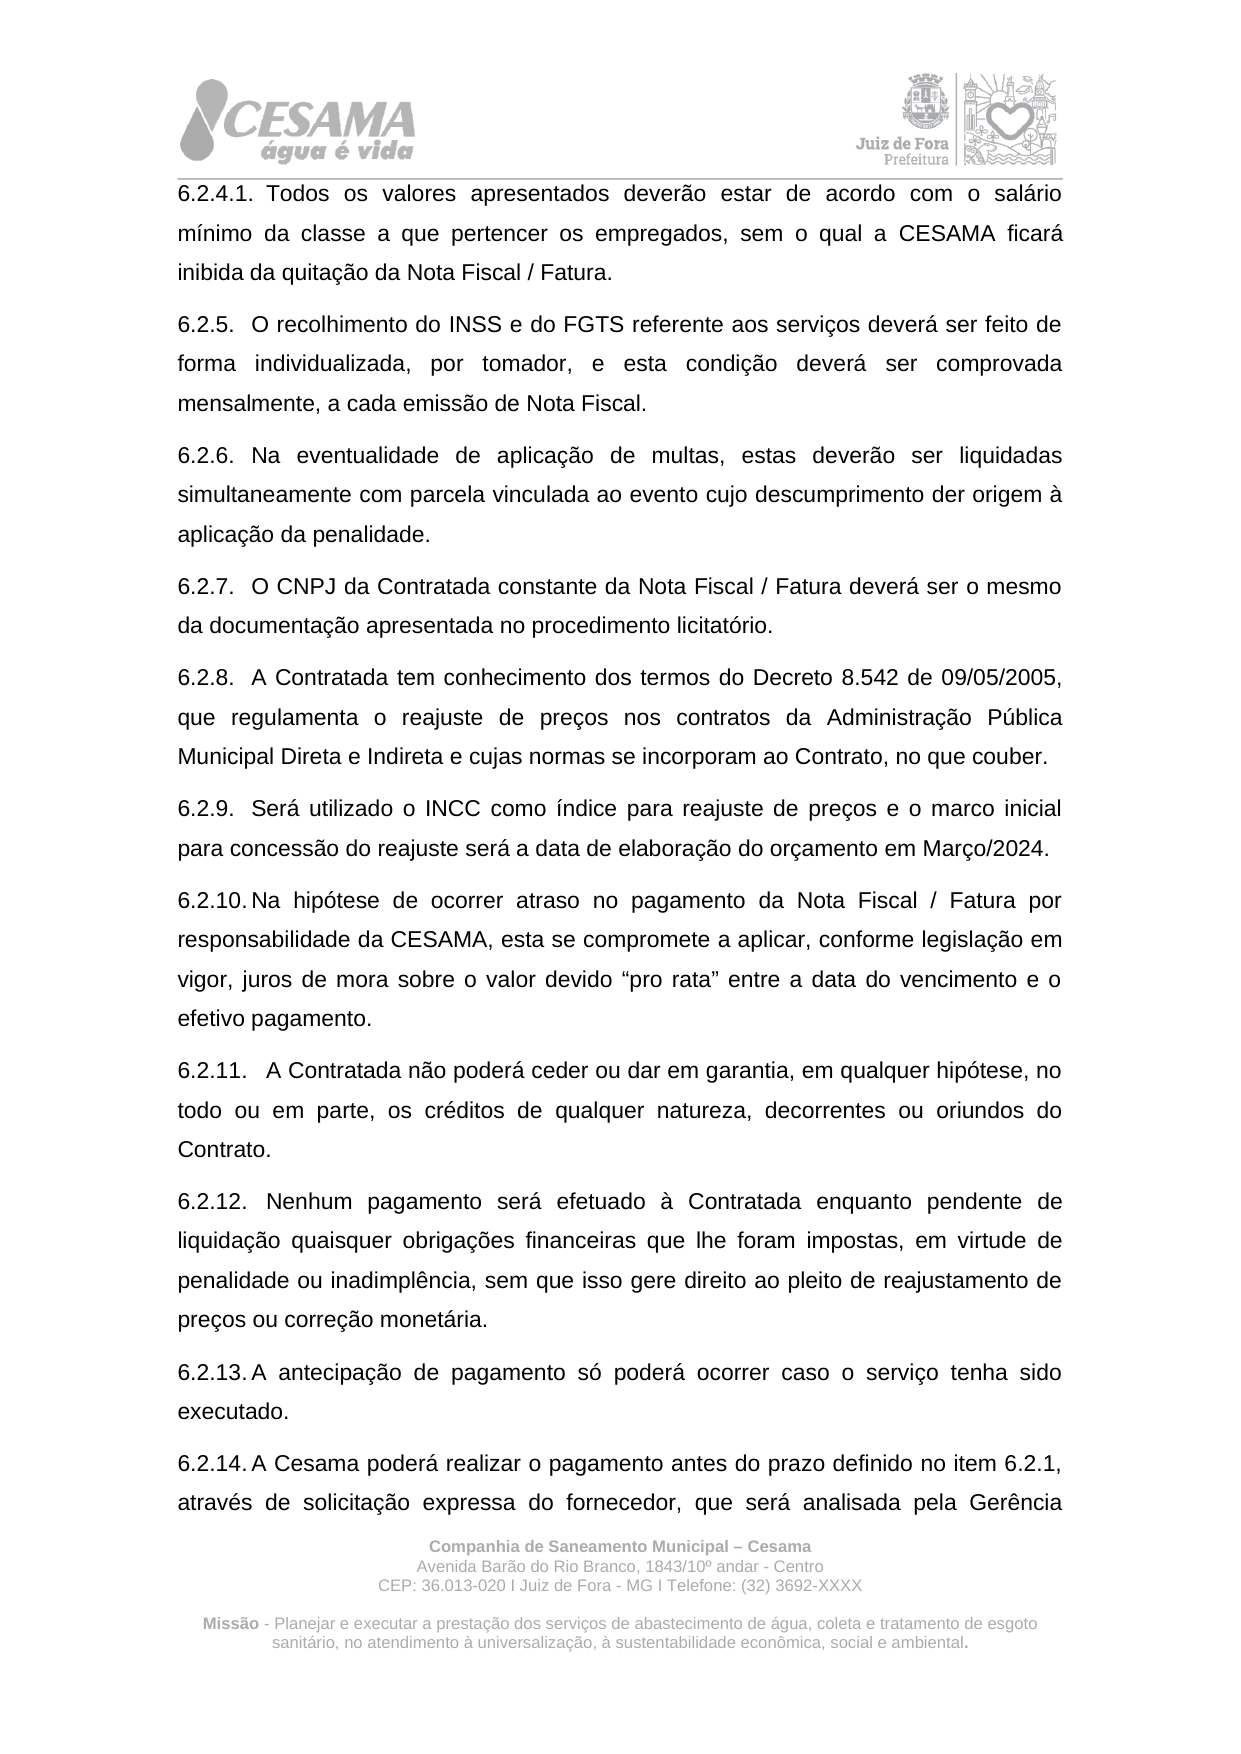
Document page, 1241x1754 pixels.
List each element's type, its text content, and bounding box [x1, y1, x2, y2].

list O CNPJ da Contratada constante da Nota Fiscal / Fatura deverá ser o mesmo da documentação apresentada no procedimento licitatório. [177, 573, 1063, 639]
list Na hipótese de ocorrer atraso no pagamento da Nota Fiscal / Fatura por responsabilidade da CESAMA, esta se compromete a aplicar, conforme legislação em vigor, juros de mora sobre o valor devido “pro rata” entre a data do vencimento e o efetivo pagamento. [177, 887, 1063, 1031]
list Na eventualidade de aplicação de multas, estas deverão ser liquidadas simultaneamente com parcela vinculada ao evento cujo descumprimento der origem à aplicação da penalidade. [177, 442, 1063, 547]
list A Contratada não poderá ceder ou dar em garantia, em qualquer hipótese, no todo ou em parte, os créditos de qualquer natureza, decorrentes ou oriundos do Contrato. [177, 1057, 1063, 1162]
list Nenhum pagamento será efetuado à Contratada enquanto pendente de liquidação quaisquer obrigações financeiras que lhe foram impostas, em virtude de penalidade ou inadimplência, sem que isso gere direito ao pleito de reajustamento de preços ou correção monetária. [177, 1188, 1063, 1333]
picture [177, 73, 1063, 180]
list O recolhimento do INSS e do FGTS referente aos serviços deverá ser feito de forma individualizada, por tomador, e esta condição deverá ser comprovada mensalmente, a cada emissão de Nota Fiscal. [177, 311, 1063, 416]
list A Contratada tem conhecimento dos termos do Decreto 8.542 de 09/05/2005, que regulamenta o reajuste de preços nos contratos da Administração Pública Municipal Direta e Indireta e cujas normas se incorporam ao Contrato, no que couber. [177, 664, 1063, 769]
list Todos os valores apresentados deverão estar de acordo com o salário mínimo da classe a que pertencer os empregados, sem o qual a CESAMA ficará inibida da quitação da Nota Fiscal / Fatura. [177, 180, 1063, 285]
list A antecipação de pagamento só poderá ocorrer caso o serviço tenha sido executado. [177, 1358, 1063, 1424]
list Será utilizado o INCC como índice para reajuste de preços e o marco inicial para concessão do reajuste será a data de elaboração do orçamento em Março/2024. [177, 795, 1063, 861]
